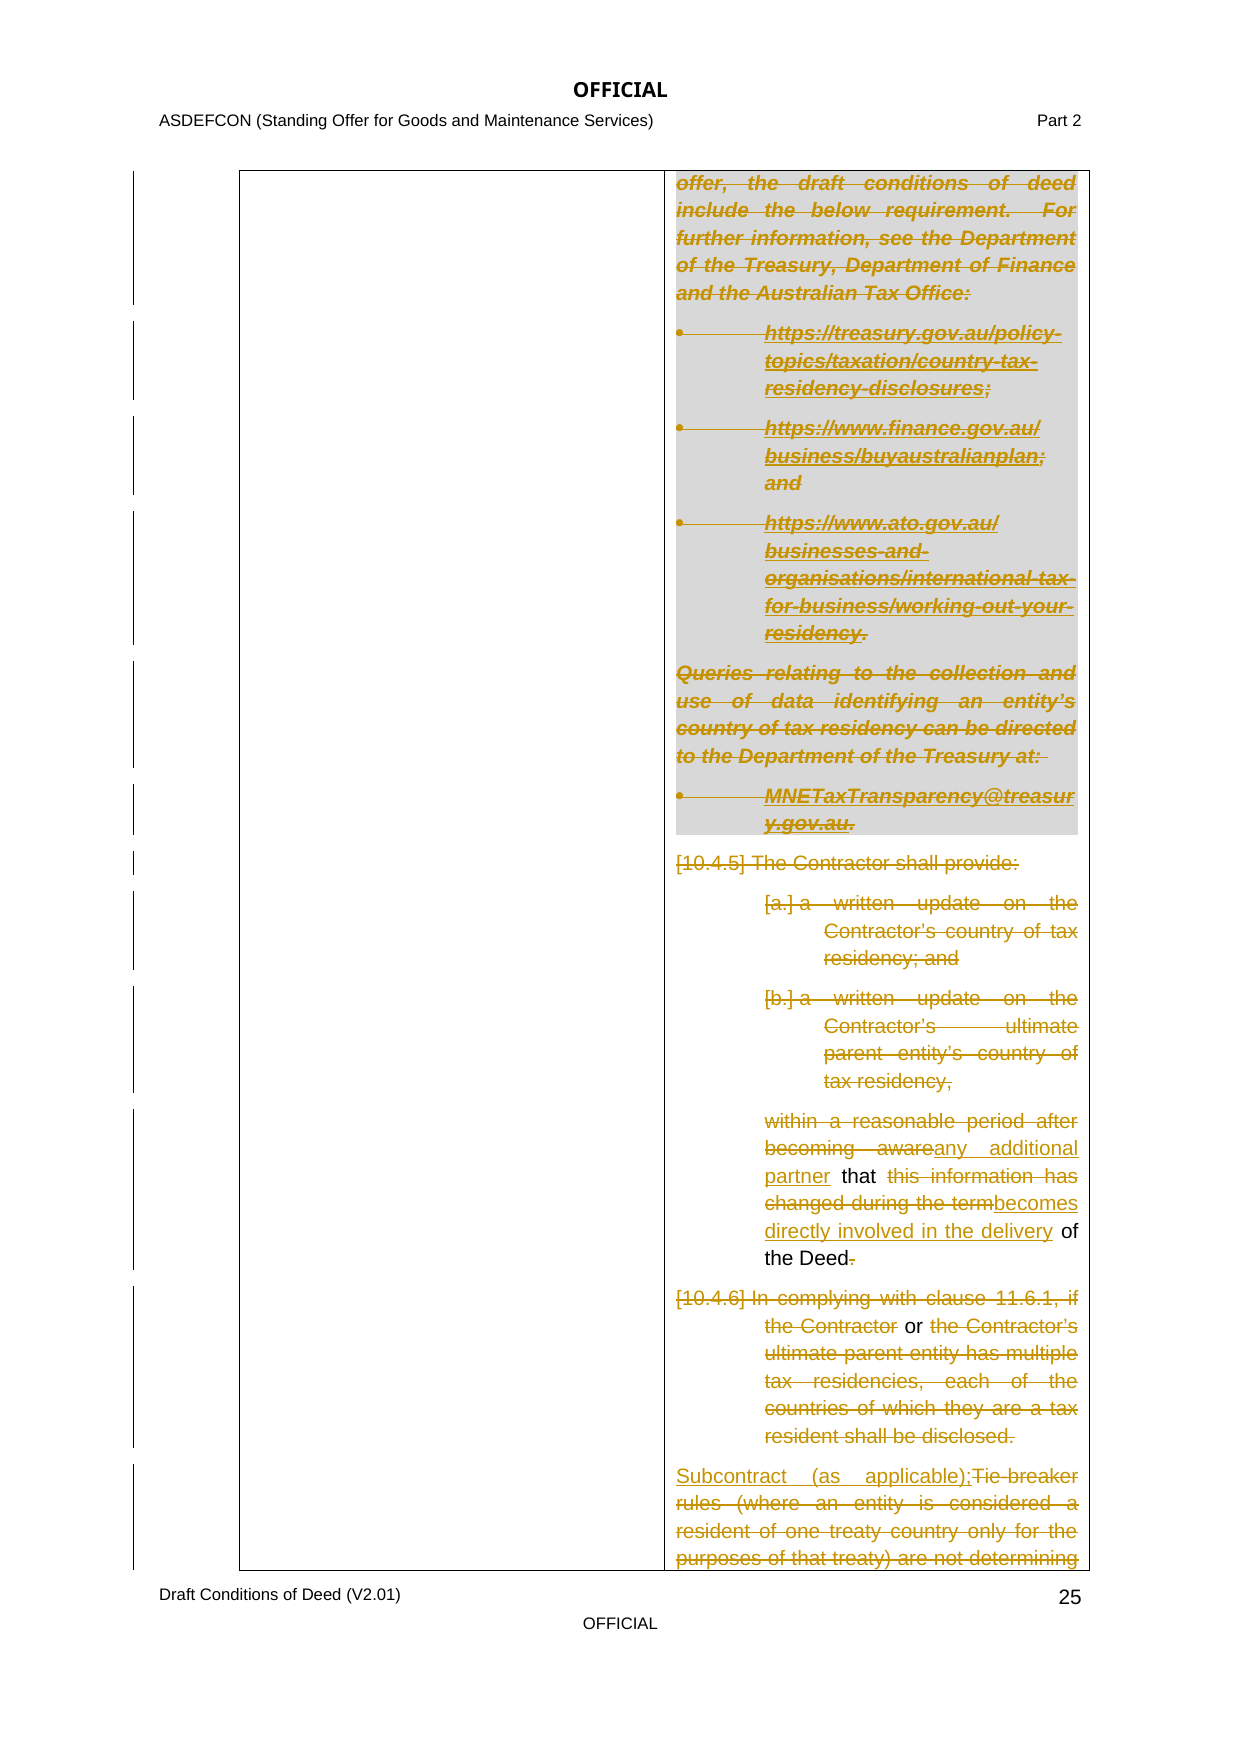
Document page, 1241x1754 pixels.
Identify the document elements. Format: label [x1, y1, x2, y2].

table_cell [240, 171, 664, 1570]
table_cell [665, 171, 1089, 1570]
